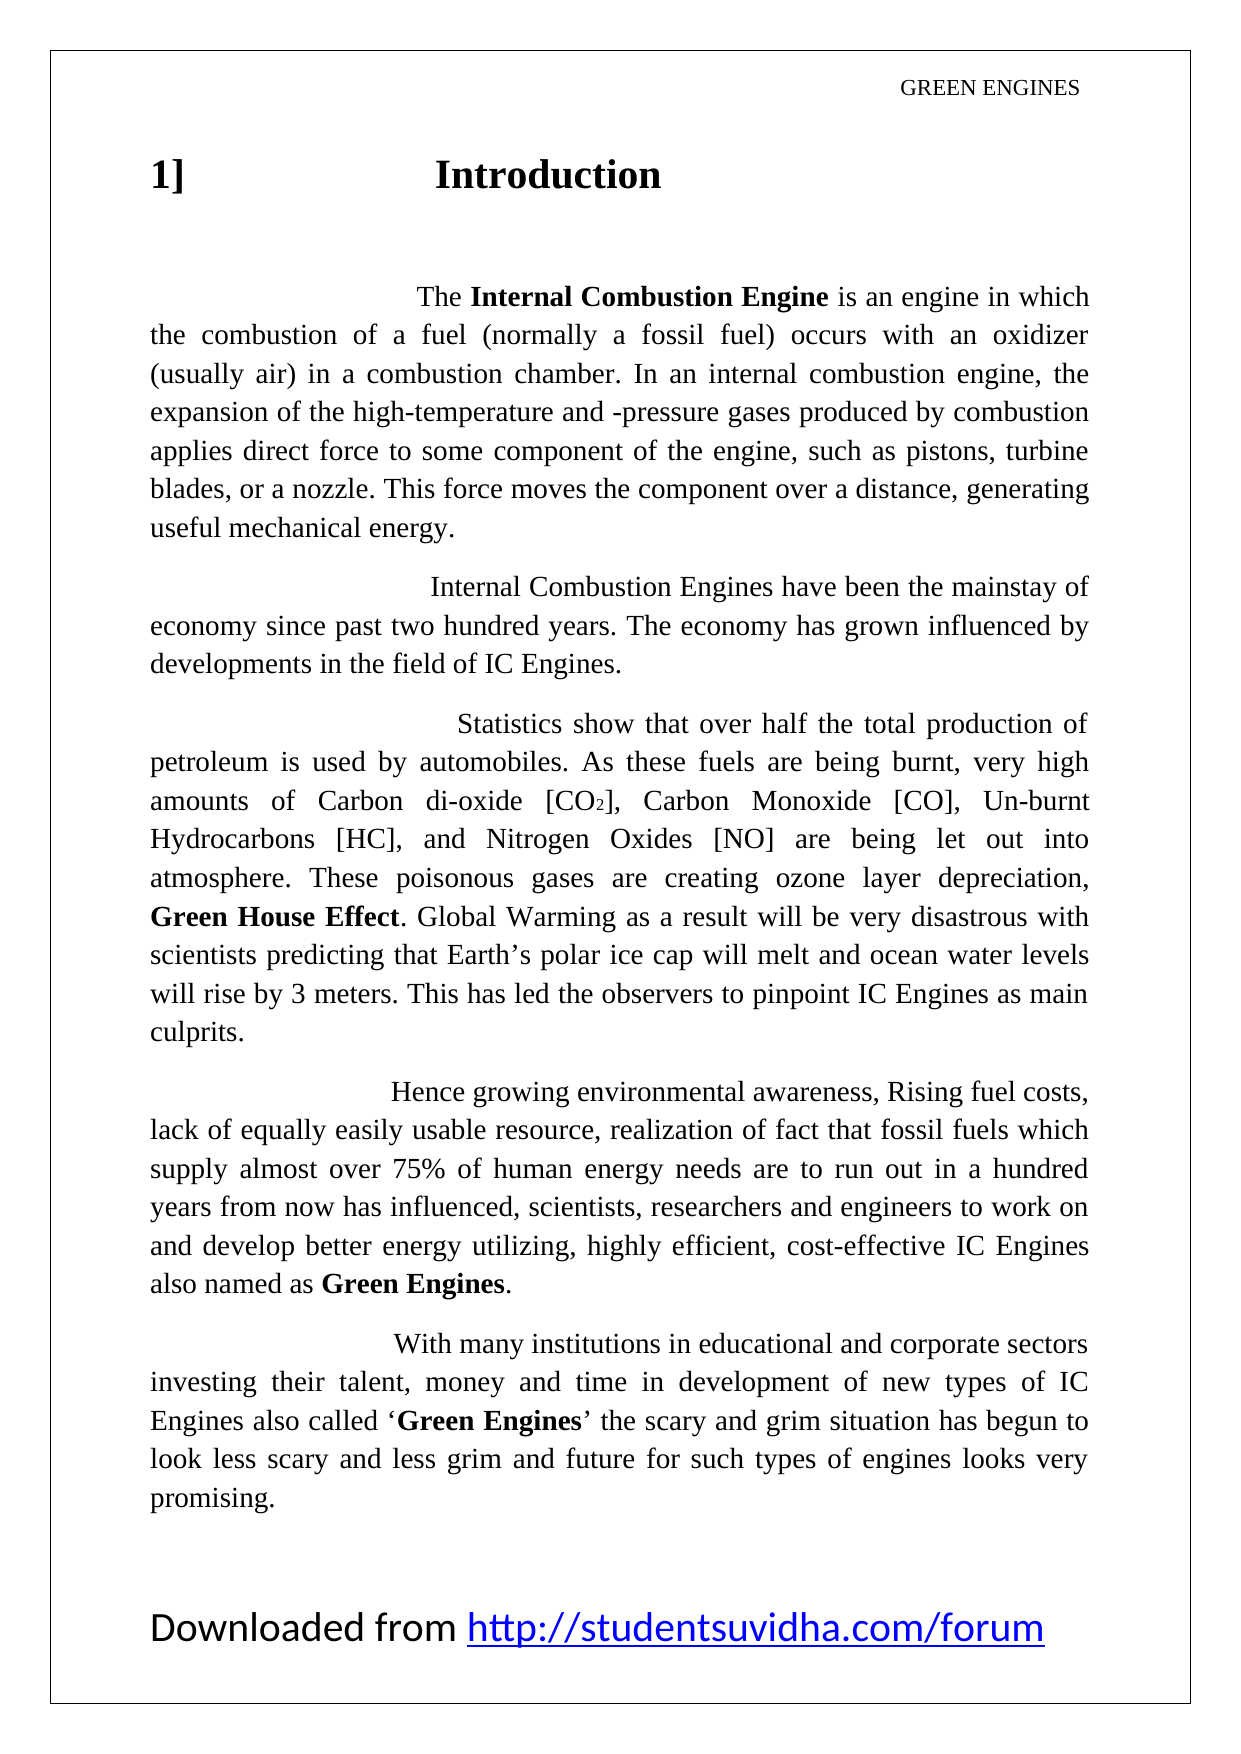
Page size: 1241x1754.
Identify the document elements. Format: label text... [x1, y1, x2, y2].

text Internal Combustion Engines have been the mainstay of economy since past two hundred years. The economy has grown influenced by developments in the field of IC Engines. [150, 569, 1090, 680]
text Hence growing environmental awareness, Rising fuel costs, lack of equally easily usable resource, realization of fact that fossil fuels which supply almost over 75% of human energy needs are to run out in a hundred years from now has influenced, scientists, researchers and engineers to work on and develop better energy utilizing, highly efficient, cost-effective IC Engines also named as Green Engines. [150, 1074, 1090, 1300]
text Statistics show that over half the total production of petroleum is used by automobiles. As these fuels are being burnt, very high amounts of Carbon di-oxide [CO2], Carbon Monoxide [CO], Un-burnt Hydrocarbons [HC], and Nitrogen Oxides [NO] are being let out into atmosphere. These poisonous gases are creating ozone layer depreciation, Green House Effect. Global Warming as a result will be very disastrous with scientists predicting that Earth’s polar ice cap will melt and ocean water levels will rise by 3 meters. This has led the observers to pinpoint IC Engines as main culprits. [150, 706, 1090, 1048]
text 1] Introduction [150, 150, 1090, 198]
text With many institutions in educational and corporate sectors investing their talent, money and time in development of new types of IC Engines also called ‘Green Engines’ the scary and grim situation has begun to look less scary and less grim and future for such types of engines looks very promising. [150, 1326, 1090, 1513]
text The Internal Combustion Engine is an engine in which the combustion of a fuel (normally a fossil fuel) occurs with an oxidizer (usually air) in a combustion chamber. In an internal combustion engine, the expansion of the high-temperature and -pressure gases produced by combustion applies direct force to some component of the engine, such as pistons, turbine blades, or a nozzle. This force moves the component over a distance, generating useful mechanical energy. [150, 279, 1090, 544]
